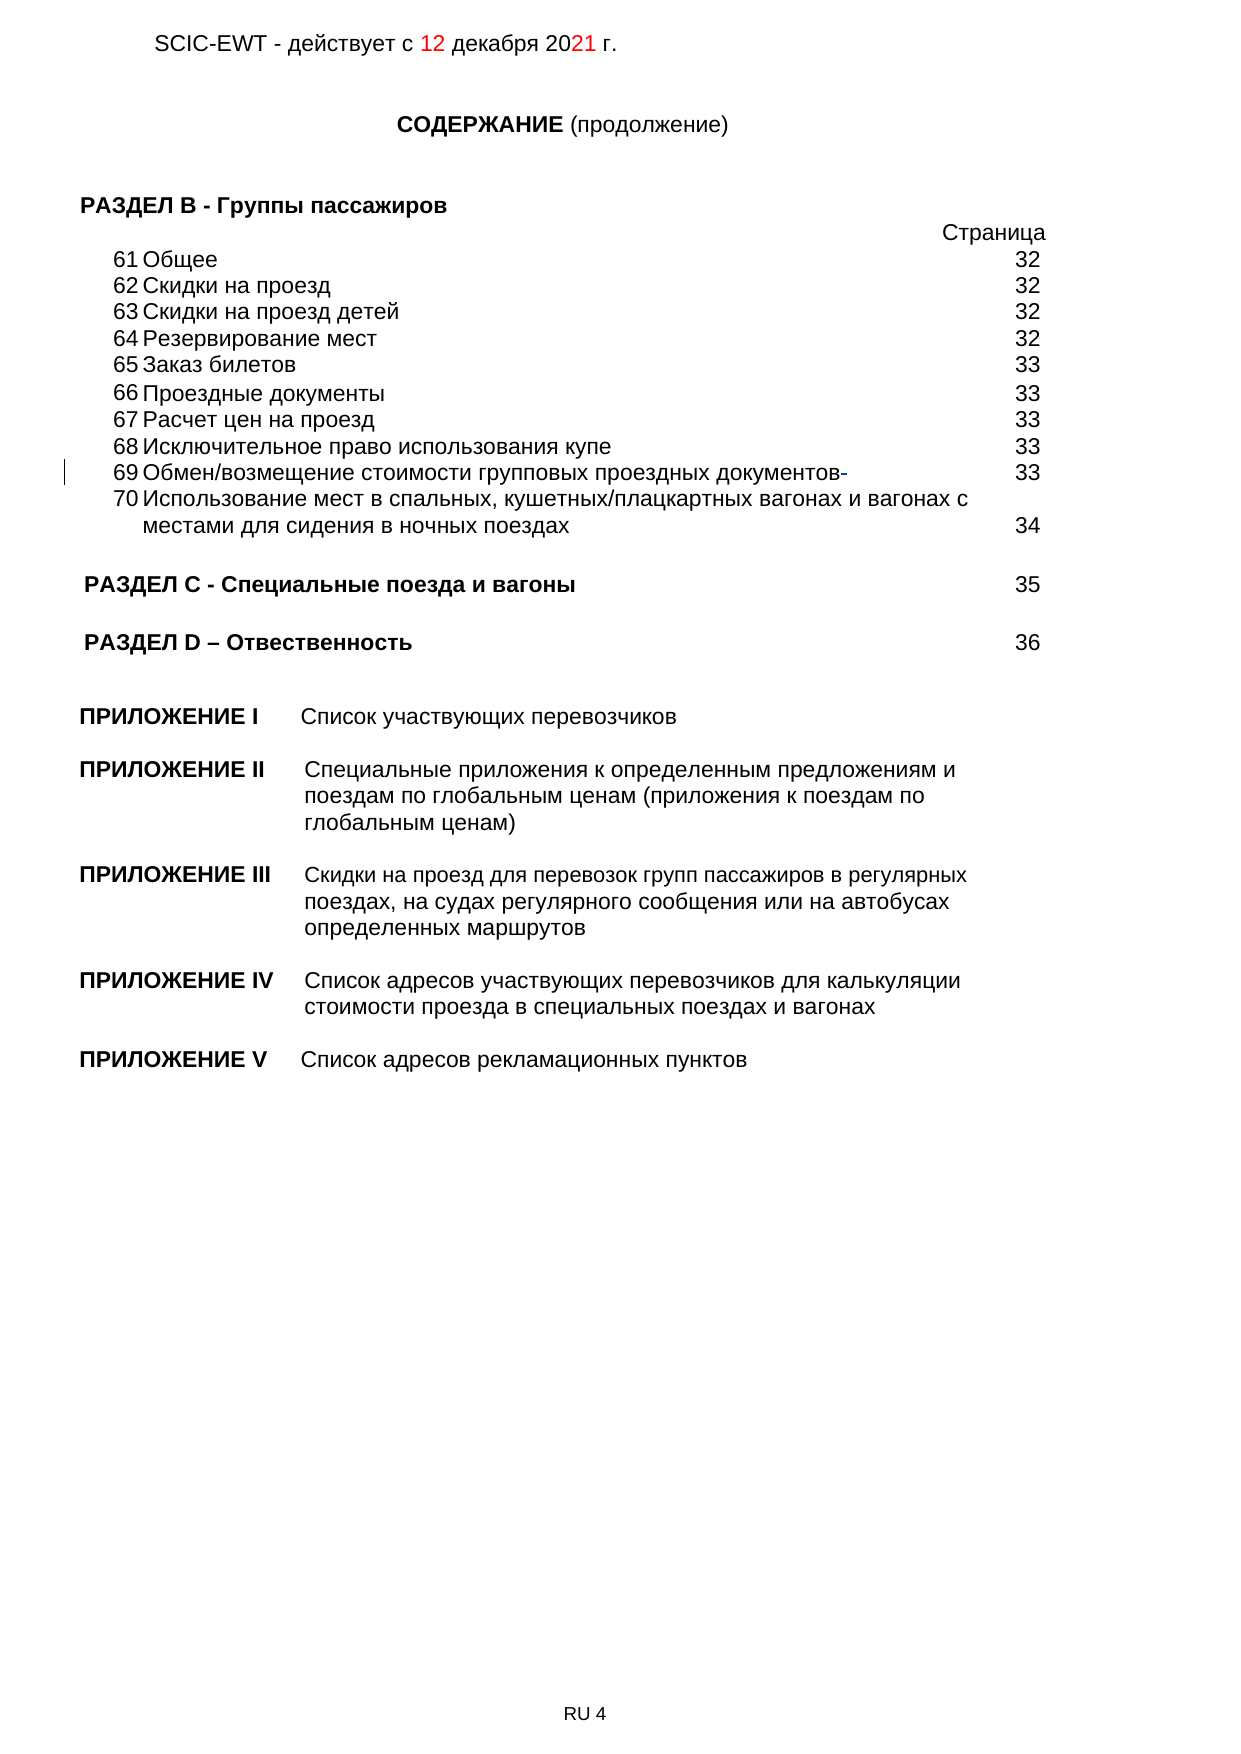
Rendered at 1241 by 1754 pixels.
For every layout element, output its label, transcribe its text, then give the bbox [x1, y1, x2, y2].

text ПРИЛОЖЕНИЕ II Специальные приложения к определенным предложениям и поездам по глобальным ценам (приложения к поездам по глобальным ценам) [79, 756, 981, 835]
table_cell 61 [80, 245, 138, 272]
table_cell 66 [80, 378, 138, 406]
table_cell 64 [80, 325, 138, 351]
table_cell Скидки на проезд [138, 272, 1003, 298]
table_cell 33 [1004, 459, 1046, 485]
table_cell РАЗДЕЛ С - Специальные поезда и вагоны [80, 538, 1003, 597]
table_cell 36 [1004, 597, 1046, 655]
table_cell 33 [1004, 406, 1046, 433]
text ПРИЛОЖЕНИЕ IV Список адресов участвующих перевозчиков для калькуляции стоимости проезда в специальных поездах и вагонах [79, 967, 981, 1019]
table_cell 63 [80, 298, 138, 325]
table_cell 32 [1004, 272, 1046, 298]
table_cell 32 [1004, 298, 1046, 325]
table_cell 32 [1004, 245, 1046, 272]
table_cell 32 [1004, 325, 1046, 351]
table_cell 65 [80, 351, 138, 377]
text ПРИЛОЖЕНИЕ V Список адресов рекламационных пунктов [79, 1046, 981, 1072]
table_cell 33 [1004, 351, 1046, 377]
table_cell Общее [138, 245, 1003, 272]
table_cell 68 [80, 433, 138, 459]
table_cell 34 [1004, 485, 1046, 538]
table_cell Расчет цен на проезд [138, 406, 1003, 433]
table_cell Резервирование мест [138, 325, 1003, 351]
table_cell 67 [80, 406, 138, 433]
table_cell Заказ билетов [138, 351, 1003, 377]
table_cell Использование мест в спальных, кушетных/плацкартных вагонах и вагонах с местами для сидения в ночных поездах [138, 485, 1003, 538]
table_cell РАЗДЕЛ В - Группы пассажиров [80, 156, 1046, 218]
table_cell 33 [1004, 433, 1046, 459]
table_cell 69 [80, 459, 138, 485]
table_header СОДЕРЖАНИЕ (продолжение) [80, 94, 1046, 156]
table_cell Страница [80, 218, 1046, 245]
table_cell 70 [80, 485, 138, 538]
table_cell 62 [80, 272, 138, 298]
table_cell 33 [1004, 378, 1046, 406]
table_cell РАЗДЕЛ D – Отвественность [80, 597, 1003, 655]
table_cell Обмен/возмещение стоимости групповых проездных документов [138, 459, 1003, 485]
table_cell 35 [1004, 538, 1046, 597]
table_cell Проездные документы [138, 378, 1003, 406]
table_cell Скидки на проезд детей [138, 298, 1003, 325]
text ПРИЛОЖЕНИЕ III Скидки на проезд для перевозок групп пассажиров в регулярных поездах, на судах регулярного сообщения или на автобусах определенных маршрутов [79, 861, 981, 940]
text ПРИЛОЖЕНИЕ I Список участвующих перевозчиков [79, 703, 981, 729]
table_cell Исключительное право использования купе [138, 433, 1003, 459]
